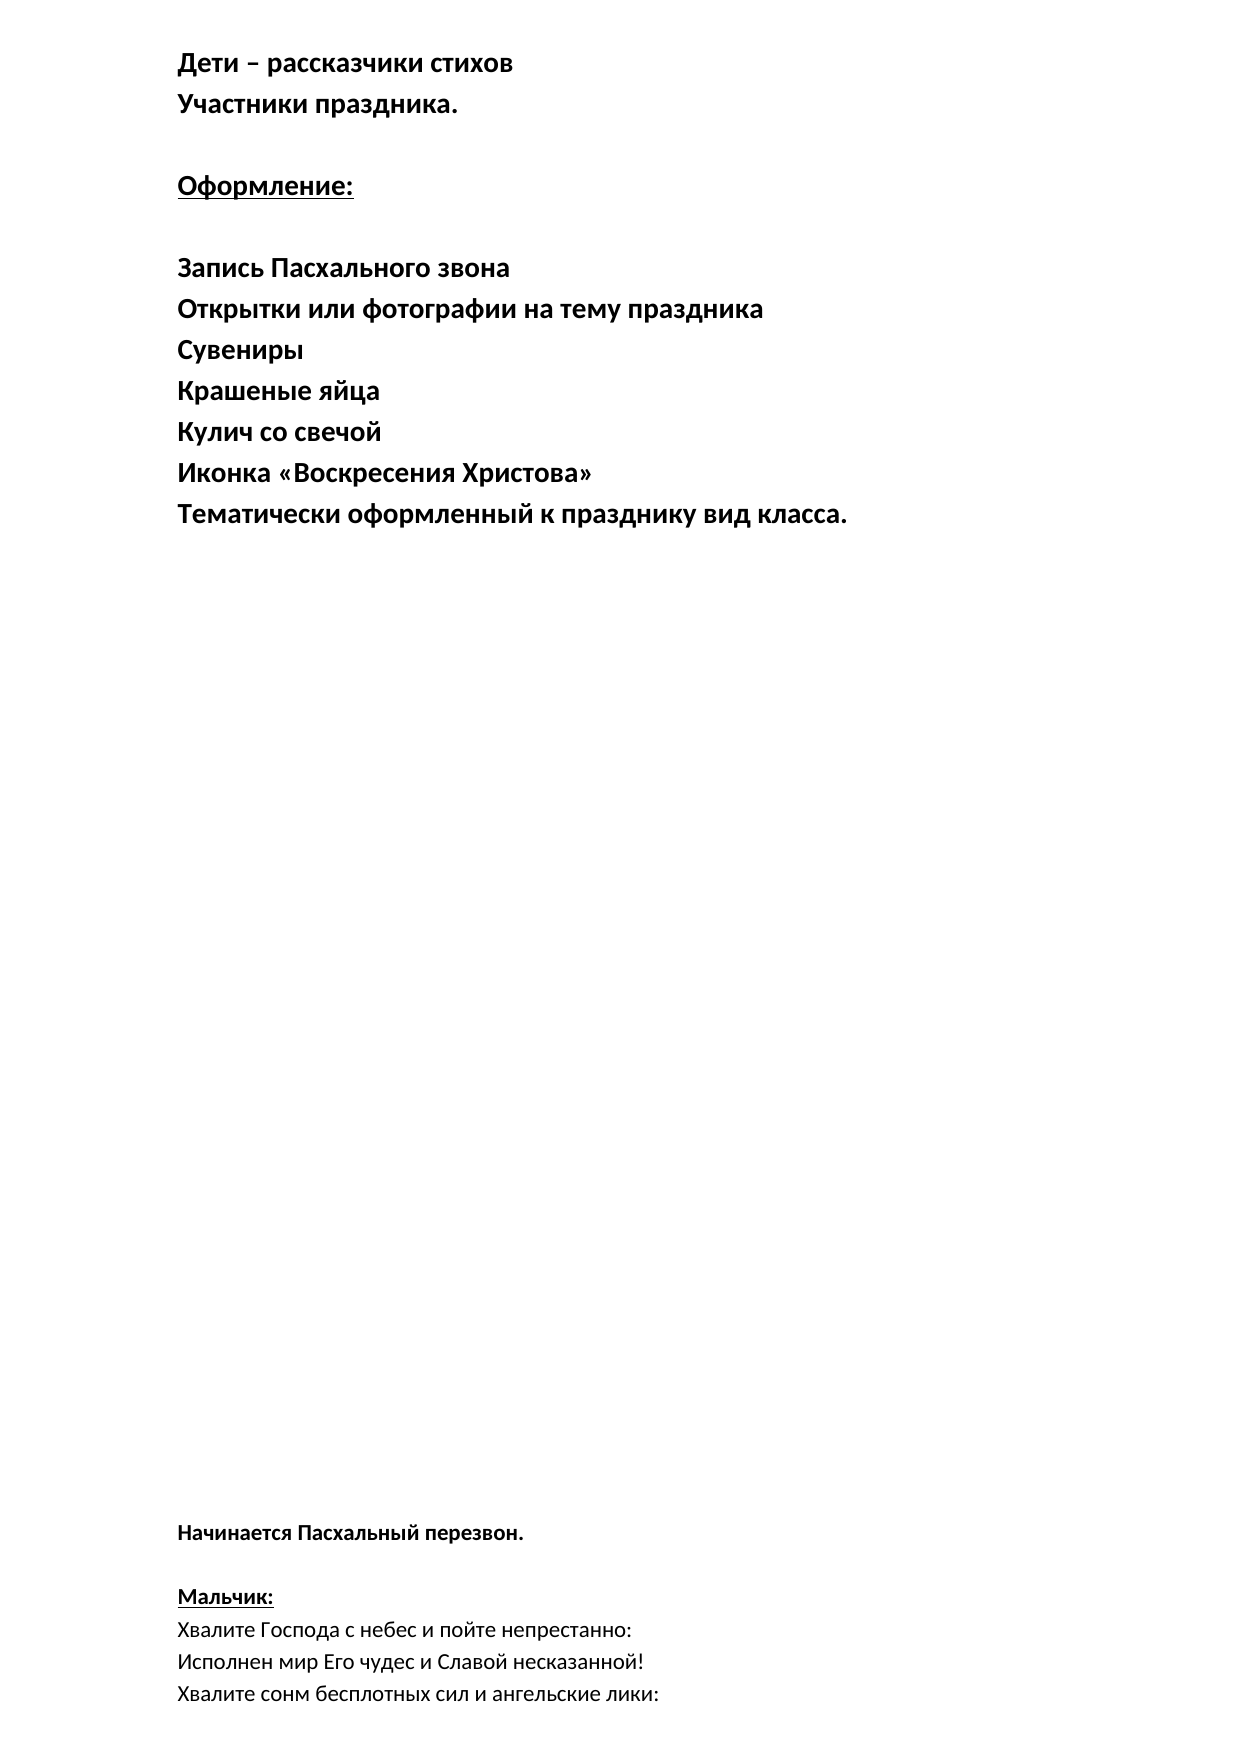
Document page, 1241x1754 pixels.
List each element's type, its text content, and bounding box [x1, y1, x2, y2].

text Исполнен мир Его чудес и Славой несказанной! [177, 1647, 1152, 1675]
text Открытки или фотографии на тему праздника [177, 290, 1152, 326]
text Хвалите Господа с небес и пойте непрестанно: [177, 1615, 1152, 1643]
text Кулич со свечой [177, 413, 1152, 448]
text Хвалите сонм бесплотных сил и ангельские лики: [177, 1679, 1152, 1707]
text Участники праздника. [177, 85, 1152, 121]
text Тематически оформленный к празднику вид класса. [177, 495, 1152, 530]
text Сувениры [177, 331, 1152, 367]
text Запись Пасхального звона [177, 249, 1152, 285]
text Начинается Пасхальный перезвон. [177, 1518, 1152, 1546]
text Крашеные яйца [177, 372, 1152, 407]
text Мальчик: [177, 1582, 1152, 1611]
text Дети – рассказчики стихов [177, 44, 1152, 80]
text Иконка «Воскресения Христова» [177, 454, 1152, 489]
text Оформление: [177, 167, 1152, 203]
